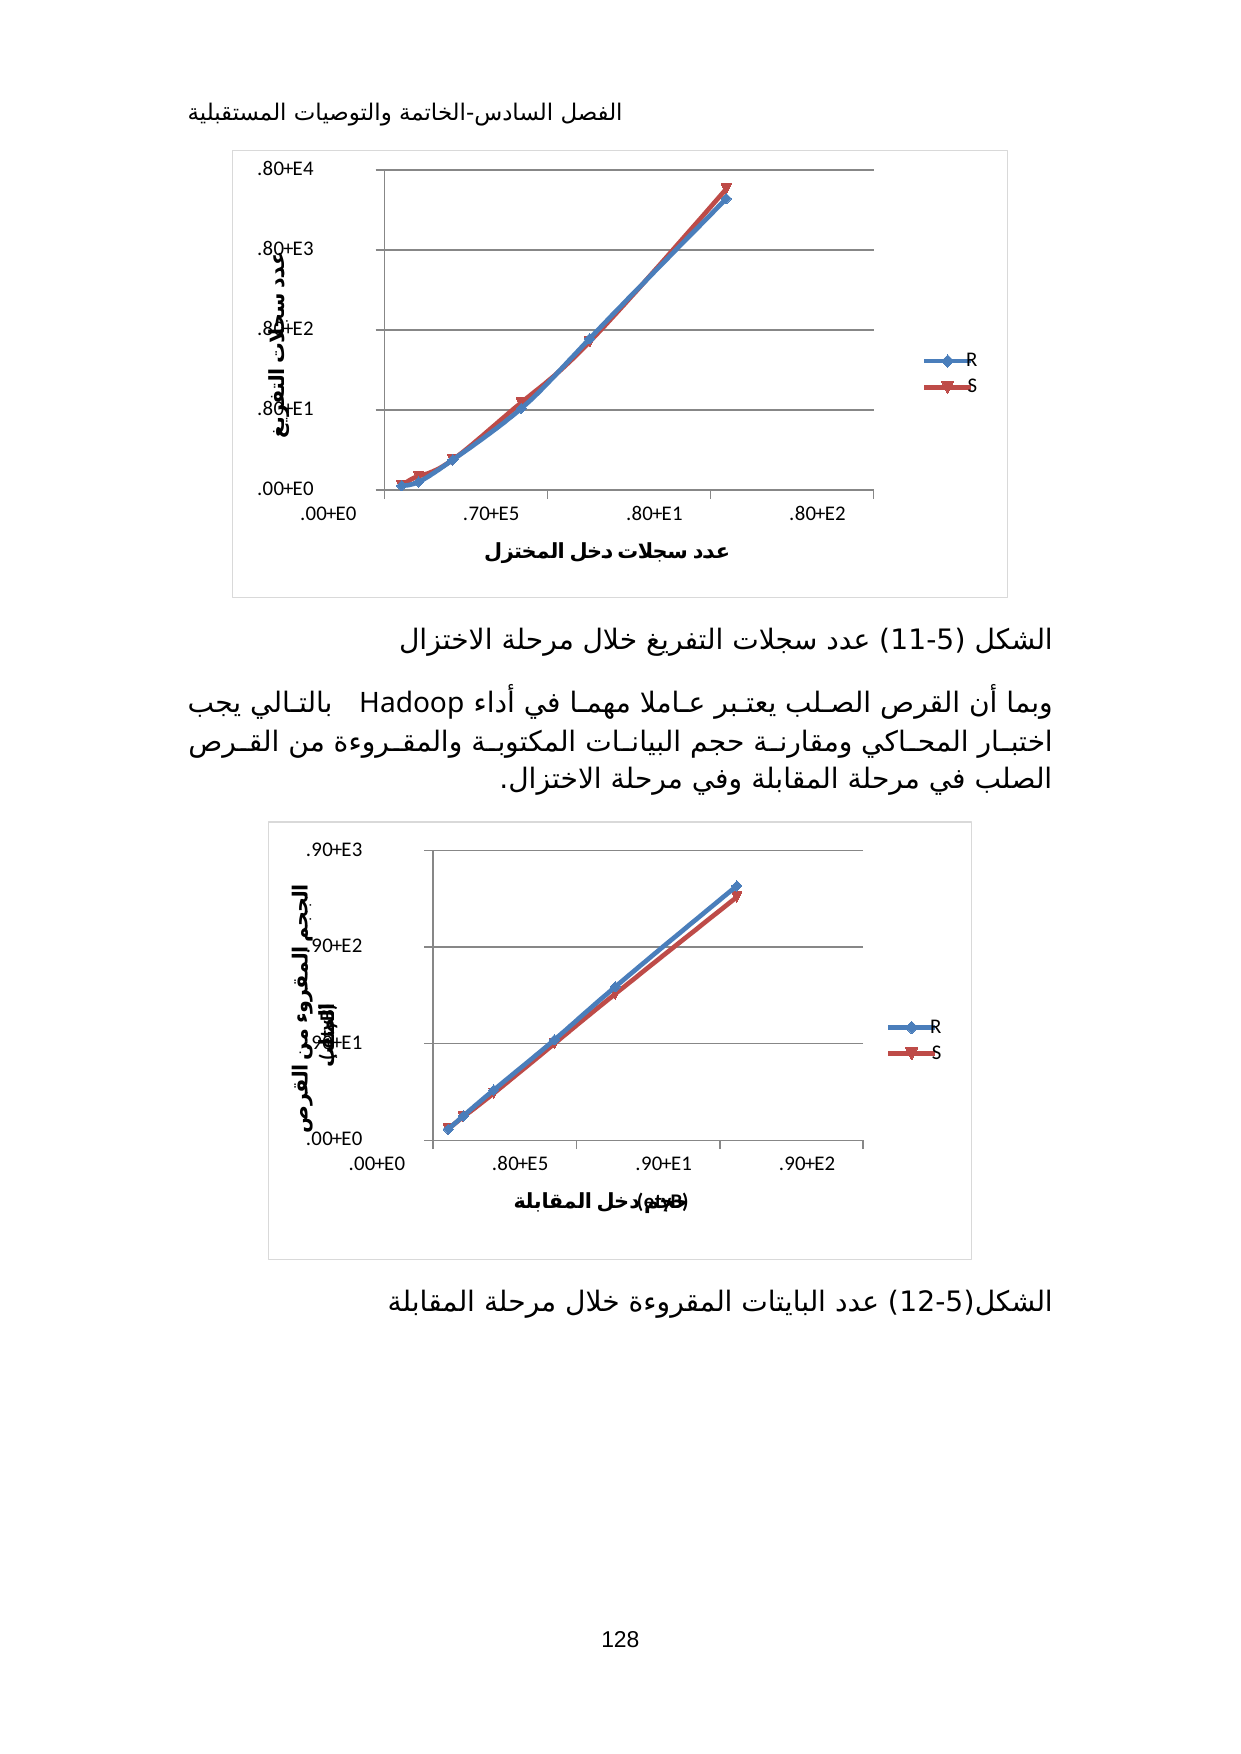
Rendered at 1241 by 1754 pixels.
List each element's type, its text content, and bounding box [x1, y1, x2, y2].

text وبما أن القرص الصلب يعتبر عاملا مهما في أداء Hadoop بالتالي يجب اختبار المحاكي ومقارنة حجم البيانات المكتوبة والمقروءة من القرص الصلب في مرحلة المقابلة وفي مرحلة الاختزال. [187, 682, 1053, 795]
text الشكل (5-11) عدد سجلات التفريغ خلال مرحلة الاختزال [187, 623, 1053, 656]
text الشكل(5-12) عدد البايتات المقروءة خلال مرحلة المقابلة [187, 1285, 1053, 1318]
